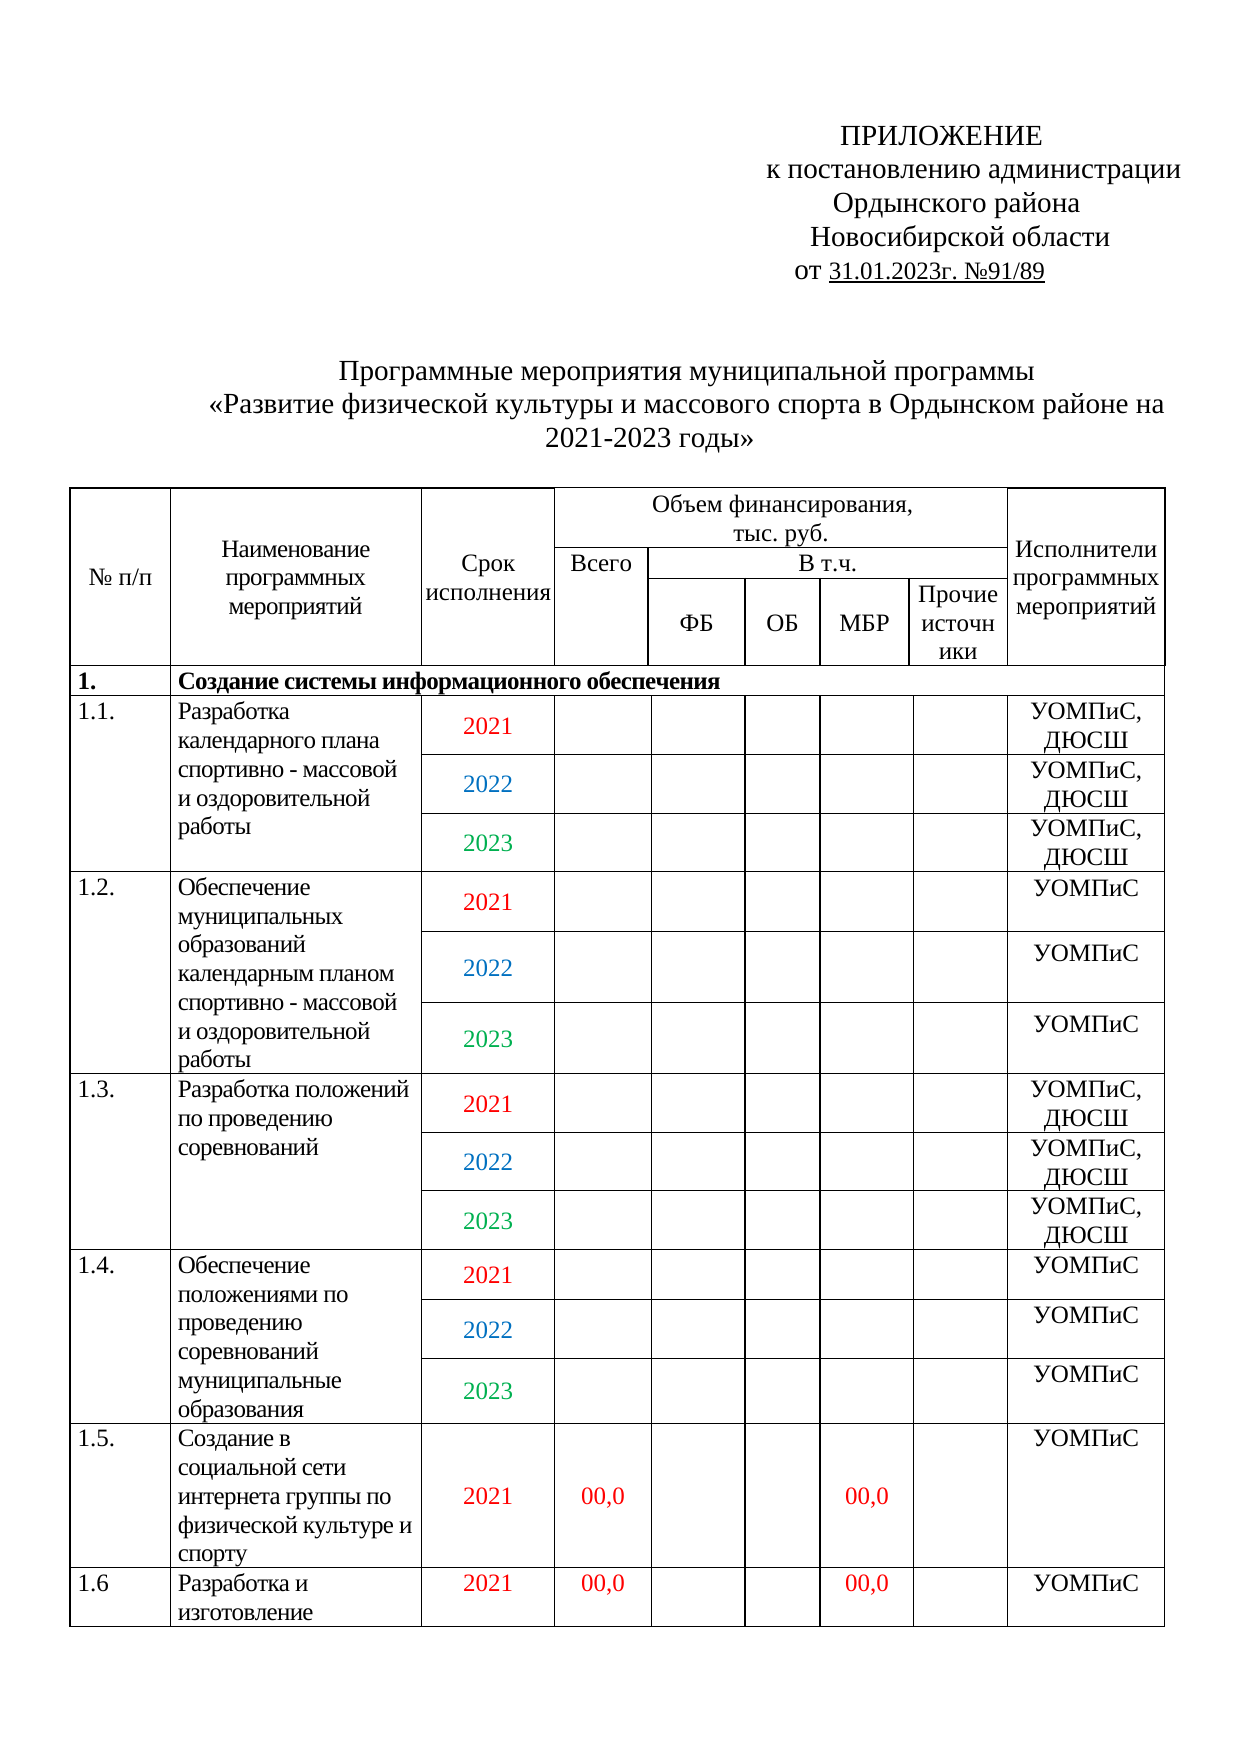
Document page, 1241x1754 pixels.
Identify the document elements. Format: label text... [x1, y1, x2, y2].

table_cell [555, 932, 651, 1002]
table_header № п/п [71, 489, 170, 665]
table_cell Разработка календарного плана спортивно - массовой и оздоровительной работы [171, 696, 421, 871]
table_cell 2021 [422, 696, 554, 754]
table_cell [555, 1359, 651, 1422]
table_cell [555, 755, 651, 812]
table_cell 2022 [422, 1133, 554, 1190]
text ПРИЛОЖЕНИЕ [118, 118, 1181, 152]
table_cell [746, 1003, 819, 1073]
table_cell УОМПиС, ДЮСШ [1008, 1133, 1164, 1190]
table_cell 1.5. [71, 1424, 170, 1567]
table_cell [652, 1424, 744, 1567]
text Ордынского района [118, 185, 1181, 219]
table_cell [652, 814, 744, 871]
table_cell 2021 [422, 1568, 554, 1626]
table_cell Обеспечение муниципальных образований календарным планом спортивно - массовой и оздоровительной работы [171, 872, 421, 1073]
table_cell 2022 [422, 755, 554, 812]
table_cell Прочие источники [910, 579, 1007, 665]
table_cell УОМПиС, ДЮСШ [1008, 1191, 1164, 1249]
table_cell [555, 1191, 651, 1249]
table_cell [914, 1133, 1007, 1190]
table_cell 00,0 [555, 1424, 651, 1567]
table_cell 2021 [422, 1074, 554, 1132]
table_cell 2021 [422, 1424, 554, 1567]
table_cell [746, 814, 819, 871]
table_cell [746, 1424, 819, 1567]
table_cell УОМПиС, ДЮСШ [1008, 1074, 1164, 1132]
table_cell 2021 [422, 1250, 554, 1299]
table_cell 1.1. [71, 696, 170, 871]
table_cell 00,0 [555, 1568, 651, 1626]
table_cell Создание системы информационного обеспечения [171, 666, 1164, 695]
table_cell [652, 1300, 744, 1358]
table_cell 2023 [422, 1191, 554, 1249]
table_cell [914, 1191, 1007, 1249]
table_cell [746, 1568, 819, 1626]
table_cell [555, 814, 651, 871]
table_cell 1.2. [71, 872, 170, 1073]
table_cell [652, 1003, 744, 1073]
table_header Наименование программных мероприятий [171, 489, 421, 665]
table_cell [652, 872, 744, 931]
table_cell [821, 1133, 913, 1190]
table_cell [555, 1250, 651, 1299]
table_cell 1.3. [71, 1074, 170, 1249]
table_cell [821, 932, 913, 1002]
table_cell УОМПиС [1008, 1424, 1164, 1567]
table_cell [821, 1074, 913, 1132]
text от 31.01.2023г. №91/89 [118, 252, 1181, 286]
table_cell [555, 1300, 651, 1358]
table_cell [746, 696, 819, 754]
table_cell Обеспечение положениями по проведению соревнований муниципальные образования [171, 1250, 421, 1422]
text «Развитие физической культуры и массового спорта в Ордынском районе на 2021-2023 годы» [118, 386, 1181, 453]
table_cell [821, 872, 913, 931]
table_cell [652, 1568, 744, 1626]
table_cell 1.6 [71, 1568, 170, 1626]
table_cell МБР [821, 579, 908, 665]
table_cell УОМПиС [1008, 1568, 1164, 1626]
table_cell [821, 1191, 913, 1249]
table_cell [746, 1300, 819, 1358]
table_cell УОМПиС [1008, 1003, 1164, 1073]
table_cell [746, 1074, 819, 1132]
table_cell [652, 1250, 744, 1299]
table_cell [821, 755, 913, 812]
table_cell УОМПиС, ДЮСШ [1008, 814, 1164, 871]
table_cell [914, 814, 1007, 871]
table_cell [914, 1568, 1007, 1626]
table_cell ФБ [649, 579, 744, 665]
table_cell [914, 1074, 1007, 1132]
table_cell 2022 [422, 1300, 554, 1358]
table_cell УОМПиС [1008, 1300, 1164, 1358]
table_cell [746, 1133, 819, 1190]
table_cell УОМПиС, ДЮСШ [1008, 696, 1164, 754]
table_cell [555, 1133, 651, 1190]
table_cell 2021 [422, 872, 554, 931]
table_cell [821, 1359, 913, 1422]
table_cell 2023 [422, 814, 554, 871]
table_cell [914, 1424, 1007, 1567]
table_cell Создание в социальной сети интернета группы по физической культуре и спорту [171, 1424, 421, 1567]
table_cell [652, 1074, 744, 1132]
table_cell 1.4. [71, 1250, 170, 1422]
table_cell [821, 1250, 913, 1299]
table_cell [914, 872, 1007, 931]
table_cell [746, 1359, 819, 1422]
table_cell 2023 [422, 1359, 554, 1422]
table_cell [171, 1568, 421, 1626]
table_cell [555, 1003, 651, 1073]
table_cell [914, 1300, 1007, 1358]
table_cell [746, 755, 819, 812]
table_cell Разработка положений по проведению соревнований [171, 1074, 421, 1249]
table_cell УОМПиС [1008, 932, 1164, 1002]
table_cell [652, 1359, 744, 1422]
table_cell УОМПиС [1008, 1359, 1164, 1422]
table_cell [652, 755, 744, 812]
table_cell 1. [71, 666, 170, 695]
text Новосибирской области [118, 219, 1181, 252]
table_cell [821, 1003, 913, 1073]
table_cell 00,0 [821, 1424, 913, 1567]
text к постановлению администрации [118, 152, 1181, 185]
table_cell [555, 1074, 651, 1132]
table_cell ОБ [746, 579, 819, 665]
table_cell [652, 1191, 744, 1249]
table_cell [746, 872, 819, 931]
table_cell [555, 872, 651, 931]
table_cell 2023 [422, 1003, 554, 1073]
table_cell [652, 1133, 744, 1190]
table_cell [914, 755, 1007, 812]
table_cell 00,0 [821, 1568, 913, 1626]
table_cell [821, 696, 913, 754]
table_cell УОМПиС [1008, 1250, 1164, 1299]
table_cell [555, 696, 651, 754]
table_cell [914, 1359, 1007, 1422]
table_cell [821, 1300, 913, 1358]
table_cell [652, 696, 744, 754]
table_cell [914, 1250, 1007, 1299]
table_cell [746, 1250, 819, 1299]
table_cell [914, 696, 1007, 754]
table_cell [914, 1003, 1007, 1073]
table_cell Всего [555, 548, 647, 665]
table_cell [746, 932, 819, 1002]
text Программные мероприятия муниципальной программы [118, 353, 1181, 386]
table_cell [821, 814, 913, 871]
table_cell УОМПиС, ДЮСШ [1008, 755, 1164, 812]
table_cell 2022 [422, 932, 554, 1002]
table_cell [652, 932, 744, 1002]
table_cell В т.ч. [649, 548, 1007, 577]
table_header Исполнители программных мероприятий [1008, 489, 1164, 665]
table_cell УОМПиС [1008, 872, 1164, 931]
table_header Объем финансирования, тыс. руб. [555, 488, 1007, 547]
table_cell [914, 932, 1007, 1002]
table_header Срок исполнения [422, 489, 554, 665]
table_cell [746, 1191, 819, 1249]
